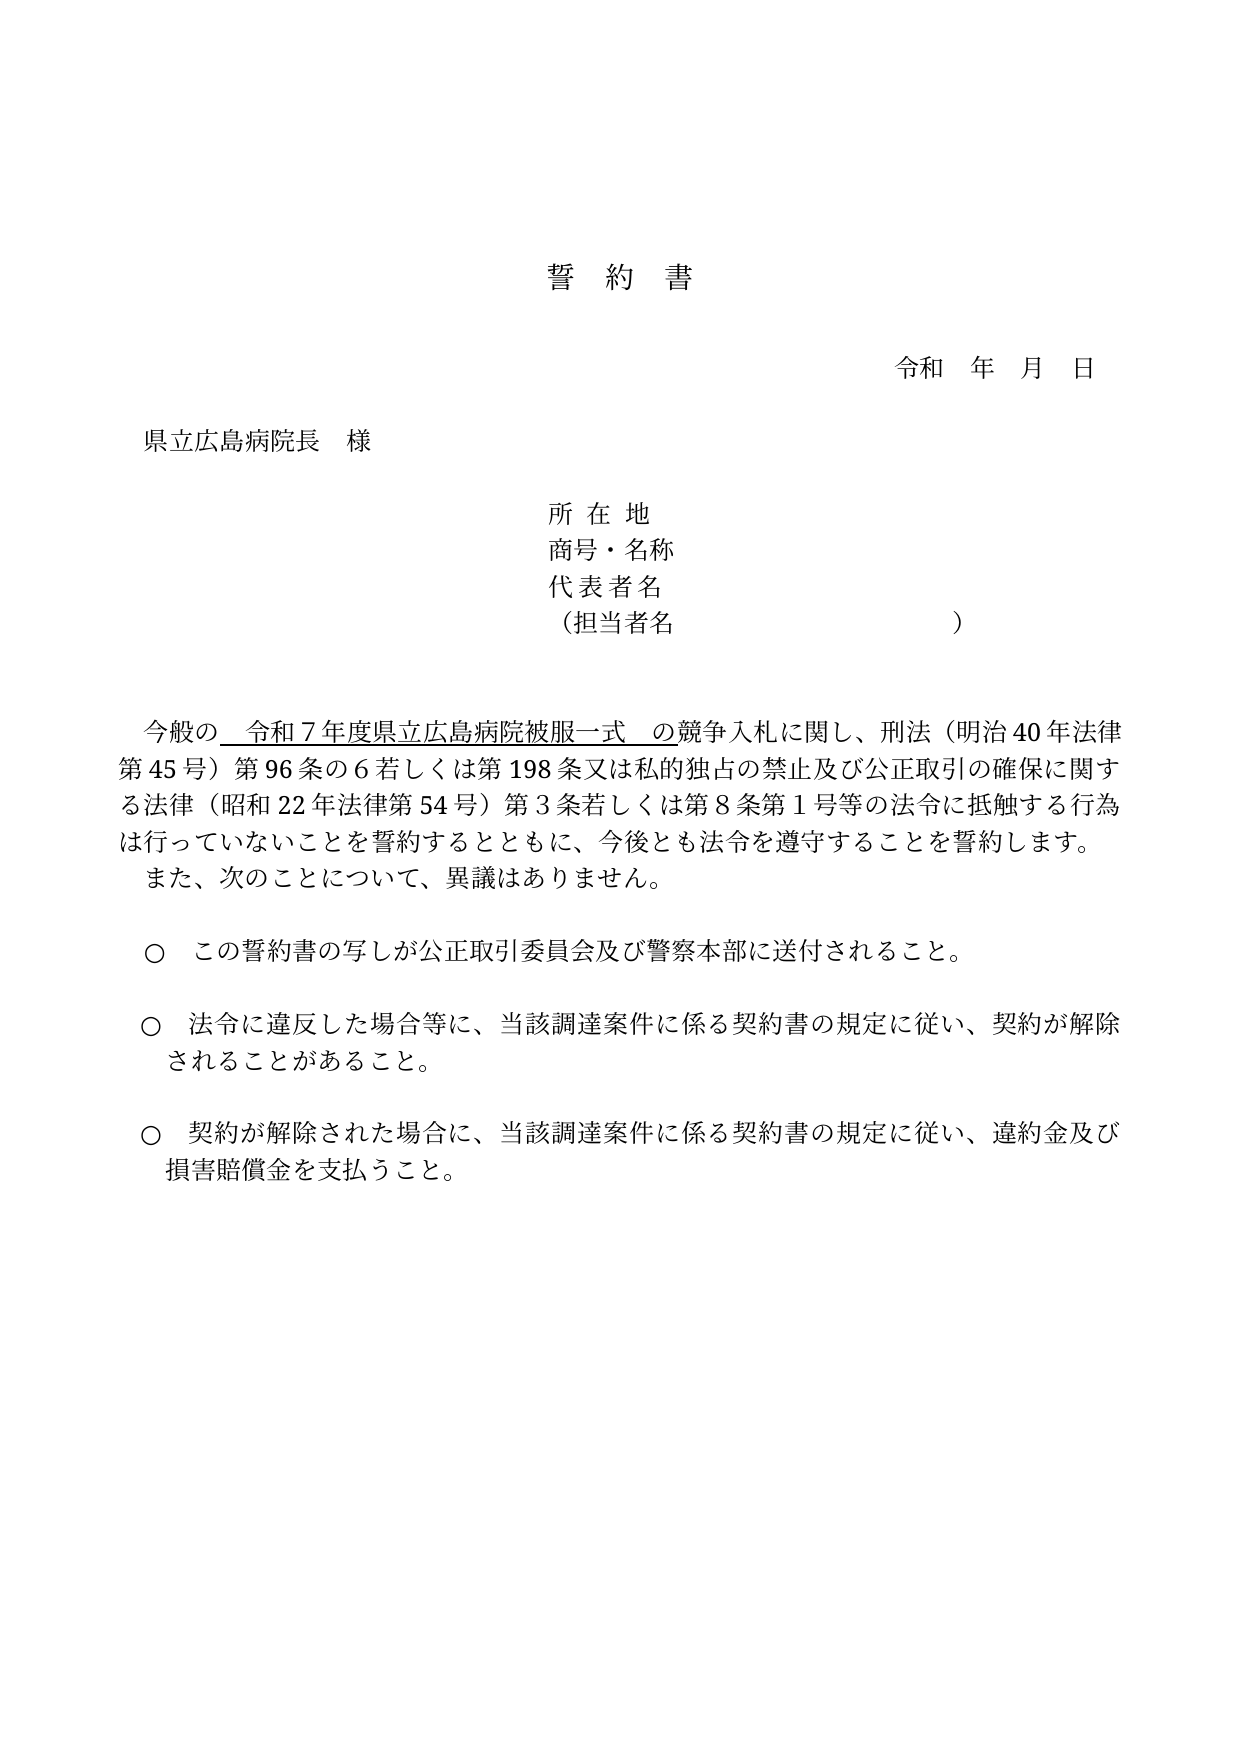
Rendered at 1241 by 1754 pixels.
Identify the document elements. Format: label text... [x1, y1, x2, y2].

text 令和 年 月 日 [118, 348, 1096, 385]
text ○ 法令に違反した場合等に、当該調達案件に係る契約書の規定に従い、契約が解除されることがあること。 [140, 1004, 1122, 1077]
text 商号・名称 [118, 531, 1122, 567]
text 今般の 令和７年度県立広島病院被服一式 の競争入札に関し、刑法（明治40年法律第45号）第96条の６若しくは第198条又は私的独占の禁止及び公正取引の確保に関する法律（昭和22年法律第54号）第３条若しくは第８条第１号等の法令に抵触する行為は行っていないことを誓約するとともに、今後とも法令を遵守することを誓約します。 [118, 713, 1122, 859]
text ○ 契約が解除された場合に、当該調達案件に係る契約書の規定に従い、違約金及び損害賠償金を支払うこと。 [140, 1114, 1122, 1187]
text 代表者名 [118, 567, 1122, 603]
text 所在地 [118, 494, 1122, 531]
text （担当者名 ） [118, 603, 1122, 640]
text また、次のことについて、異議はありません。 [118, 859, 1122, 895]
text 県立広島病院長 様 [118, 421, 1122, 458]
text ○ この誓約書の写しが公正取引委員会及び警察本部に送付されること。 [118, 932, 1122, 968]
text 誓 約 書 [118, 239, 1122, 312]
